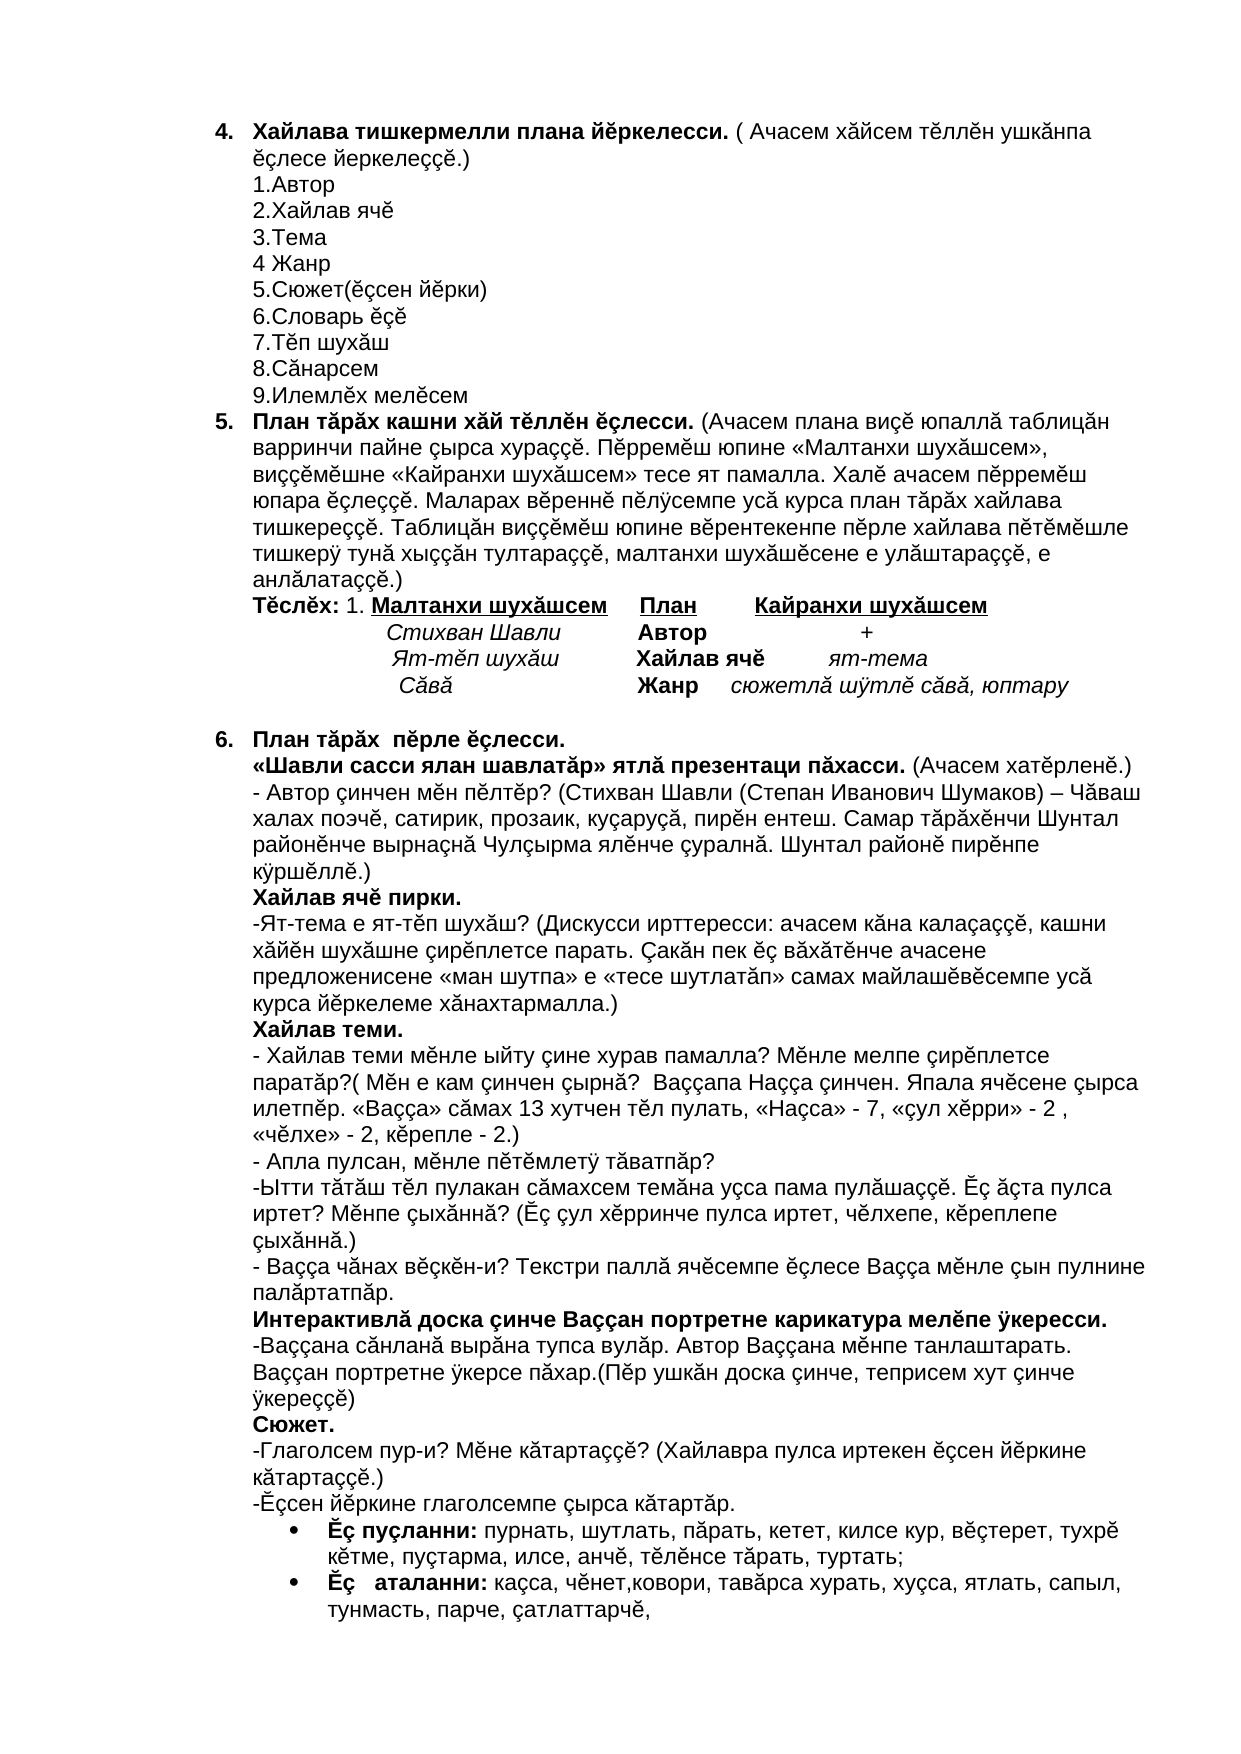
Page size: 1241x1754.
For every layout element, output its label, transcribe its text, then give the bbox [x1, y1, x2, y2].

list 9.Илемлĕх мелĕсем [252, 382, 1152, 408]
list 6.Словарь ĕçĕ [252, 303, 1152, 329]
list 3.Тема [252, 223, 1152, 250]
list Хайлава тишкермелли плана йĕркелесси. ( Ачасем хăйсем тĕллĕн ушкăнпа ĕçлесе йеркелеççĕ.) [215, 118, 1152, 171]
list - Ваççа чăнах вĕçкĕн-и? Текстри паллă ячĕсемпе ĕçлесе Ваççа мĕнле çын пулнине палăртатпăр. [252, 1253, 1152, 1306]
list «Шавли сасси ялан шавлатăр» ятлă презентаци пăхасси. (Ачасем хатĕрленĕ.) [252, 752, 1152, 779]
list - Хайлав теми мĕнле ыйту çине хурав памалла? Мĕнле мелпе çирĕплетсе паратăр?( Мĕн е кам çинчен çырнă? Ваççапа Наççа çинчен. Япала ячĕсене çырса илетпĕр. «Ваççа» сăмах 13 хутчен тĕл пулать, «Наçса» - 7, «çул хĕрри» - 2 , «чĕлхе» - 2, кĕрепле - 2.) [252, 1042, 1152, 1148]
list Ĕç пуçланни: пурнать, шутлать, пăрать, кетет, килсе кур, вĕçтерет, тухрĕ кĕтме, пуçтарма, илсе, анчĕ, тĕлĕнсе тăрать, туртать; [290, 1517, 1152, 1569]
list -Глаголсем пур-и? Мĕне кăтартаççĕ? (Хайлавра пулса иртекен ĕçсен йĕркине кăтартаççĕ.) [252, 1437, 1152, 1490]
list Стихван Шавли Автор + [252, 619, 1152, 645]
list Сюжет. [252, 1411, 1152, 1437]
list -Ĕçсен йĕркине глаголсемпе çырса кăтартăр. [252, 1490, 1152, 1517]
list 2.Хайлав ячĕ [252, 197, 1152, 223]
list -Ят-тема е ят-тĕп шухăш? (Дискусси ирттересси: ачасем кăна калаçаççĕ, кашни хăйĕн шухăшне çирĕплетсе парать. Çакăн пек ĕç вăхăтĕнче ачасене предложенисене «ман шутпа» е «тесе шутлатăп» самах майлашĕвĕсемпе усă курса йĕркелеме хăнахтармалла.) [252, 910, 1152, 1016]
list - Апла пулсан, мĕнле пĕтĕмлетÿ тăватпăр? [252, 1148, 1152, 1174]
list План тăрăх кашни хăй тĕллĕн ĕçлесси. (Ачасем плана виçĕ юпаллă таблицăн варринчи пайне çырса хураççĕ. Пĕрремĕш юпине «Малтанхи шухăшсем», виççĕмĕшне «Кайранхи шухăшсем» тесе ят памалла. Халĕ ачасем пĕрремĕш юпара ĕçлеççĕ. Маларах вĕреннĕ пĕлÿсемпе усă курса план тăрăх хайлава тишкереççĕ. Таблицăн виççĕмĕш юпине вĕрентекенпе пĕрле хайлава пĕтĕмĕшле тишкерÿ тунă хыççăн тултараççĕ, малтанхи шухăшĕсене е улăштараççĕ, е анлăлатаççĕ.) [215, 408, 1152, 592]
list Хайлав теми. [252, 1016, 1152, 1042]
list -Ваççана сăнланă вырăна тупса вулăр. Автор Ваççана мĕнпе танлаштарать. Ваççан портретне ÿкерсе пăхар.(Пĕр ушкăн доска çинче, теприсем хут çинче ÿкереççĕ) [252, 1332, 1152, 1411]
list 7.Тĕп шухăш [252, 329, 1152, 355]
list 5.Сюжет(ĕçсен йĕрки) [252, 276, 1152, 303]
list Тĕслĕх: 1. Малтанхи шухăшсем План Кайранхи шухăшсем [252, 592, 1152, 619]
list - Автор çинчен мĕн пĕлтĕр? (Стихван Шавли (Степан Иванович Шумаков) – Чăваш халах поэчĕ, сатирик, прозаик, куçаруçă, пирĕн ентеш. Самар тăрăхĕнчи Шунтал районĕнче вырнаçнă Чулçырма ялĕнче çуралнă. Шунтал районĕ пирĕнпе кÿршĕллĕ.) [252, 779, 1152, 884]
list 4 Жанр [252, 250, 1152, 276]
list План тăрăх пĕрле ĕçлесси. [215, 726, 1152, 752]
list 1.Автор [252, 171, 1152, 197]
list Интерактивлă доска çинче Ваççан портретне карикатура мелĕпе ÿкересси. [252, 1306, 1152, 1332]
list -Ытти тăтăш тĕл пулакан сăмахсем темăна уçса пама пулăшаççĕ. Ĕç ăçта пулса иртет? Мĕнпе çыхăннă? (Ĕç çул хĕрринче пулса иртет, чĕлхепе, кĕреплепе çыхăннă.) [252, 1174, 1152, 1253]
list Хайлав ячĕ пирки. [252, 884, 1152, 910]
list Сăвă Жанр сюжетлă шÿтлĕ сăвă, юптару [252, 672, 1152, 698]
list 8.Сăнарсем [252, 355, 1152, 382]
list Ят-тĕп шухăш Хайлав ячĕ ят-тема [252, 645, 1152, 672]
list Ĕç аталанни: каçса, чĕнет,ковори, тавăрса хурать, хуçса, ятлать, сапыл, тунмасть, парче, çатлаттарчĕ, [290, 1569, 1152, 1622]
